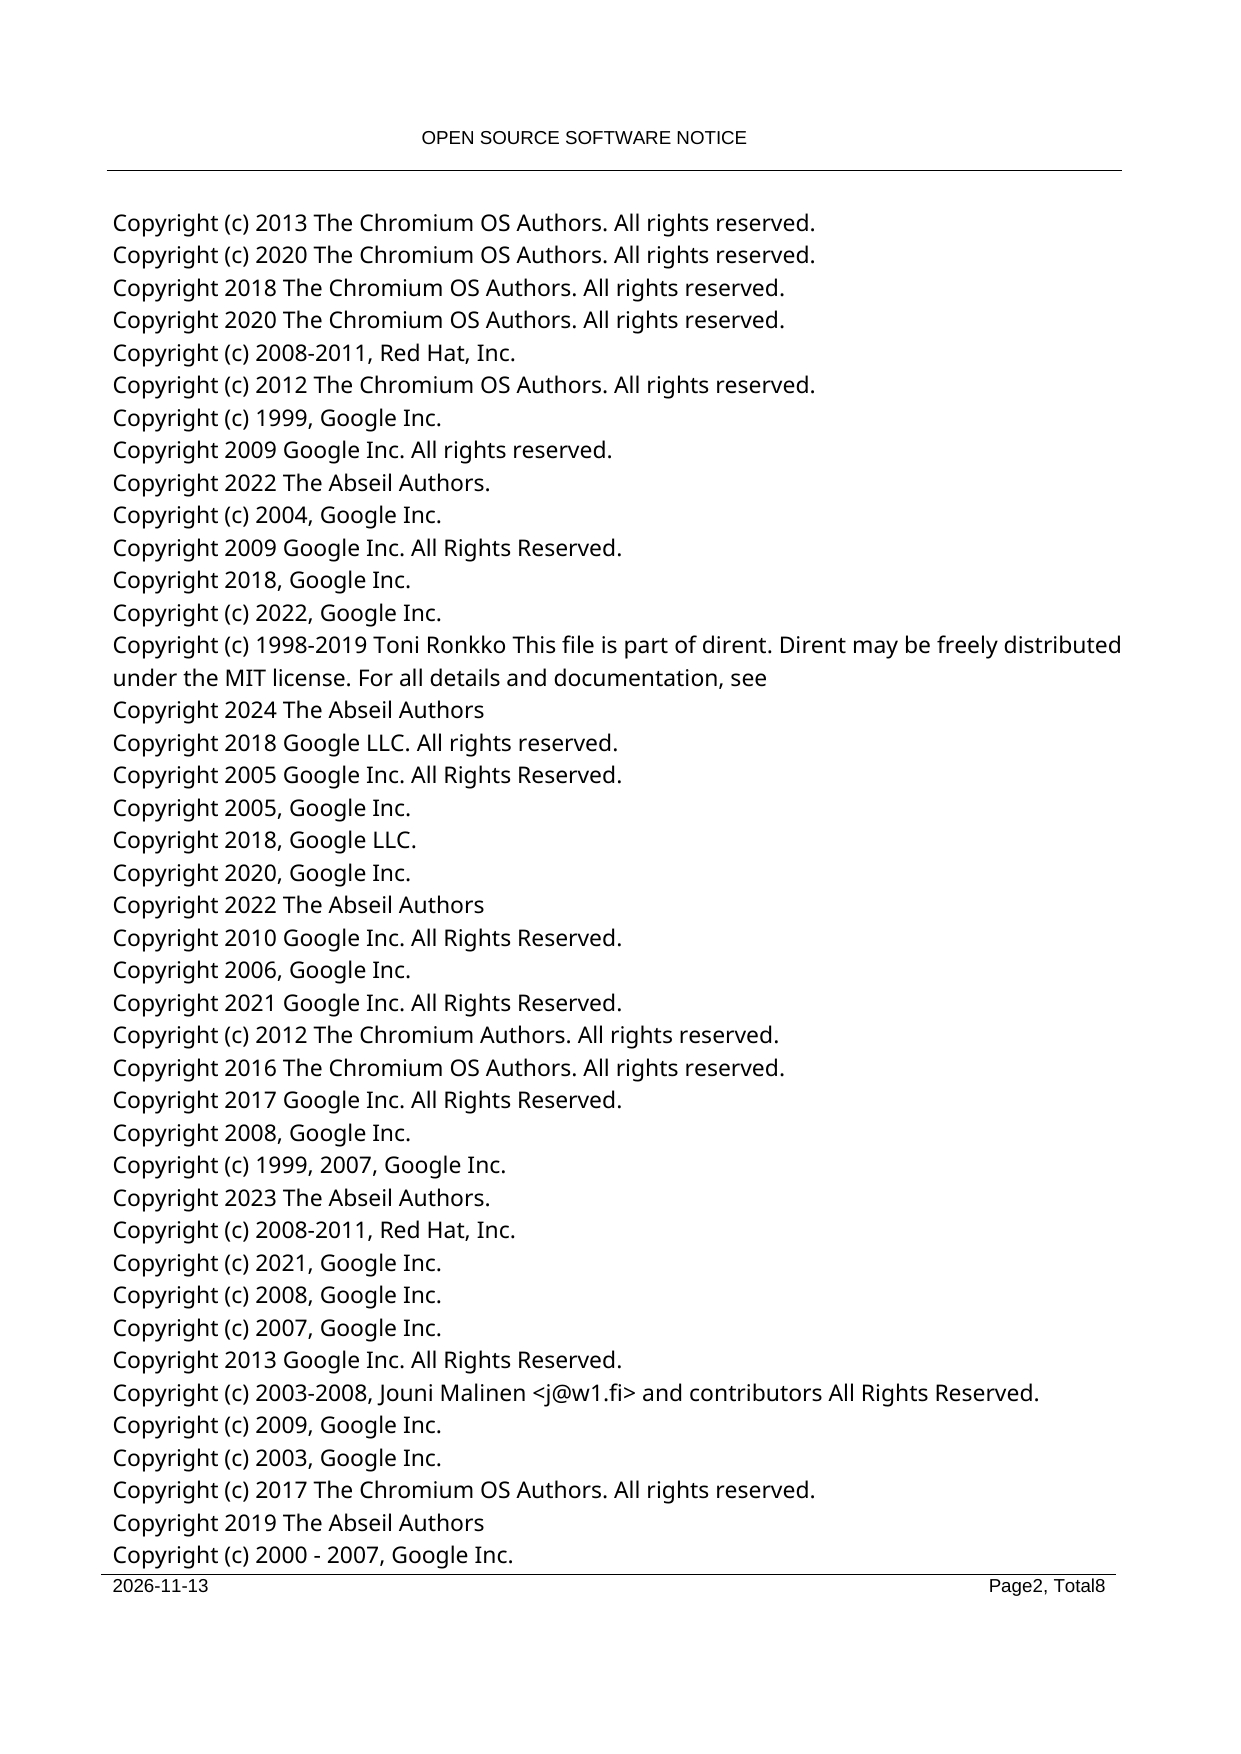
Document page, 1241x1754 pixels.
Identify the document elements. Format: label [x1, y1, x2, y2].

text [112, 206, 1128, 1571]
